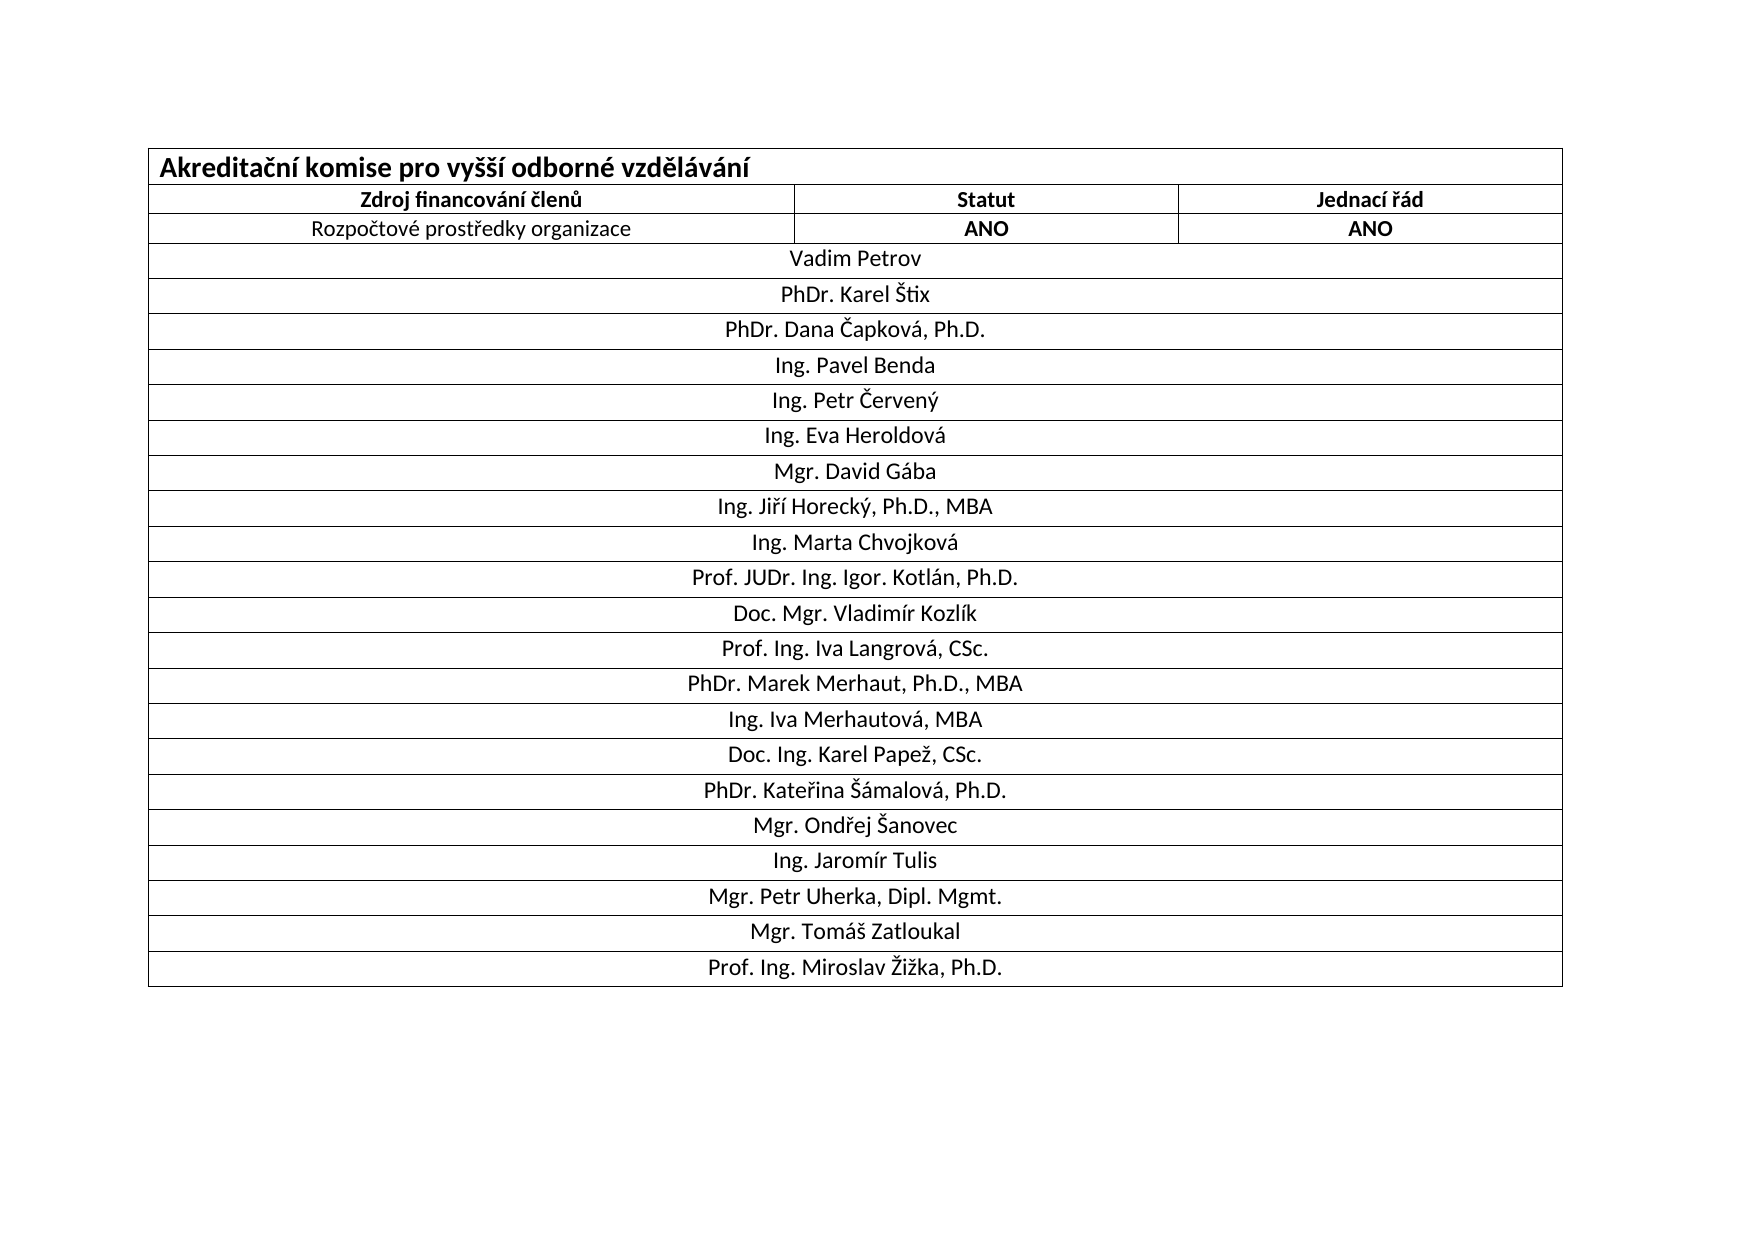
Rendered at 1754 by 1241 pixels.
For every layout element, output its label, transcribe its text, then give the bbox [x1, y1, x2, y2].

table_cell Doc. Ing. Karel Papež, CSc. [149, 739, 1562, 774]
table_cell Prof. Ing. Iva Langrová, CSc. [149, 633, 1562, 667]
table_cell Mgr. Petr Uherka, Dipl. Mgmt. [149, 881, 1562, 915]
table_cell Ing. Jaromír Tulis [149, 846, 1562, 880]
table_cell Mgr. Tomáš Zatloukal [149, 916, 1562, 951]
table_cell Ing. Jiří Horecký, Ph.D., MBA [149, 491, 1562, 526]
table_cell PhDr. Dana Čapková, Ph.D. [149, 314, 1562, 349]
table_cell Mgr. Ondřej Šanovec [149, 810, 1562, 844]
table_cell Ing. Pavel Benda [149, 350, 1562, 384]
table_cell Jednací řád [1179, 185, 1562, 213]
table_cell Zdroj financování členů [149, 185, 794, 213]
table_cell Mgr. David Gába [149, 456, 1562, 490]
table_cell Ing. Marta Chvojková [149, 527, 1562, 561]
table_cell Ing. Eva Heroldová [149, 421, 1562, 455]
table_cell Rozpočtové prostředky organizace [149, 214, 794, 242]
table_cell ANO [795, 214, 1178, 242]
table_cell Statut [795, 185, 1178, 213]
table_cell Doc. Mgr. Vladimír Kozlík [149, 598, 1562, 632]
table_header Akreditační komise pro vyšší odborné vzdělávání [149, 149, 1562, 184]
table_cell PhDr. Marek Merhaut, Ph.D., MBA [149, 669, 1562, 703]
table_cell Prof. Ing. Miroslav Žižka, Ph.D. [149, 952, 1562, 986]
table_cell Ing. Iva Merhautová, MBA [149, 704, 1562, 738]
table_cell Ing. Petr Červený [149, 385, 1562, 419]
table_cell PhDr. Karel Štix [149, 279, 1562, 313]
table_cell Prof. JUDr. Ing. Igor. Kotlán, Ph.D. [149, 562, 1562, 597]
table_cell PhDr. Kateřina Šámalová, Ph.D. [149, 775, 1562, 809]
table_cell Vadim Petrov [149, 244, 1562, 278]
table_cell ANO [1179, 214, 1562, 242]
